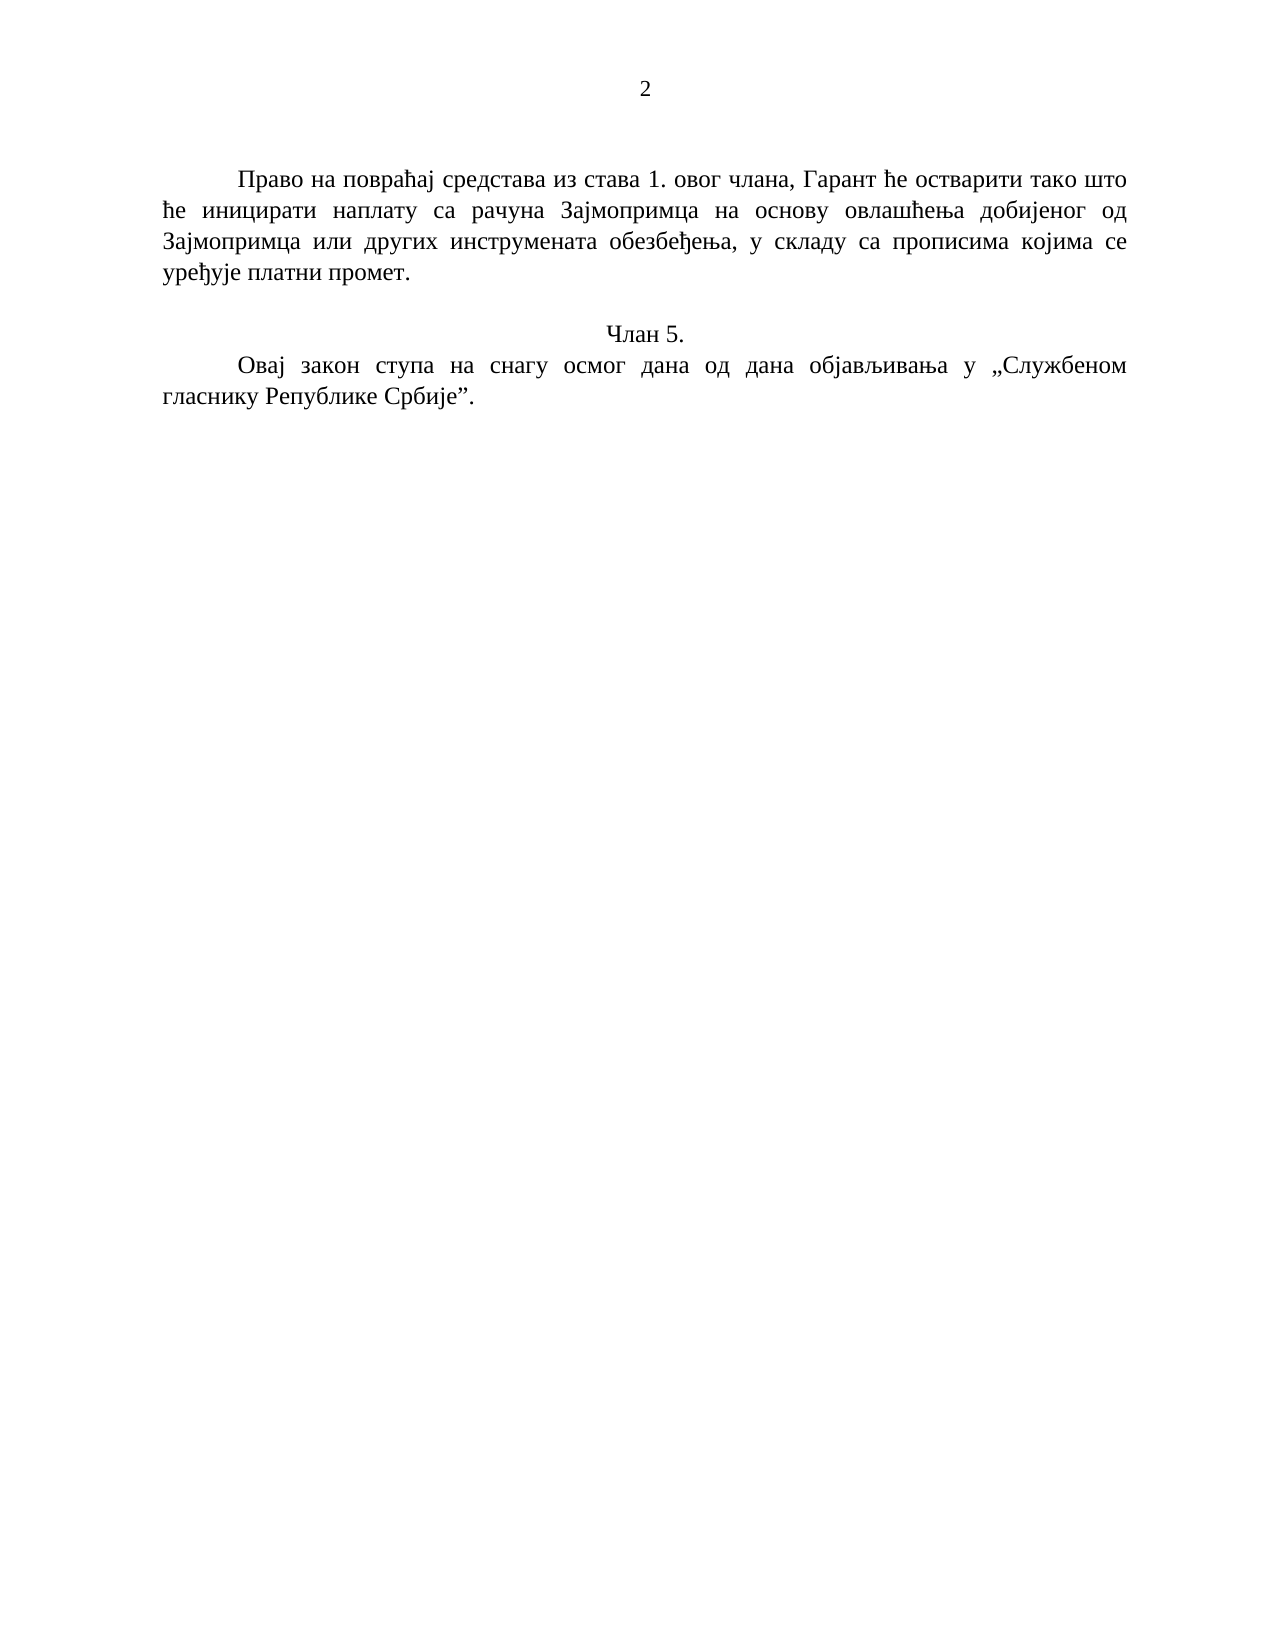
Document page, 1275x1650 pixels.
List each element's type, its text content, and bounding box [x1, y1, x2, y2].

text Овај закон ступа на снагу осмог дана од дана објављивања у „Службеном гласнику Републике Србијеˮ. [162, 350, 1128, 410]
text Право на повраћај средстава из става 1. овог члана, Гарант ће остварити тако што ће иницирати наплату са рачуна Зајмопримца на основу овлашћења добијеног од Зајмопримца или других инструмената обезбеђења, у складу са прописима којима се уређује платни промет. [162, 164, 1128, 286]
text Члан 5. [162, 319, 1128, 348]
